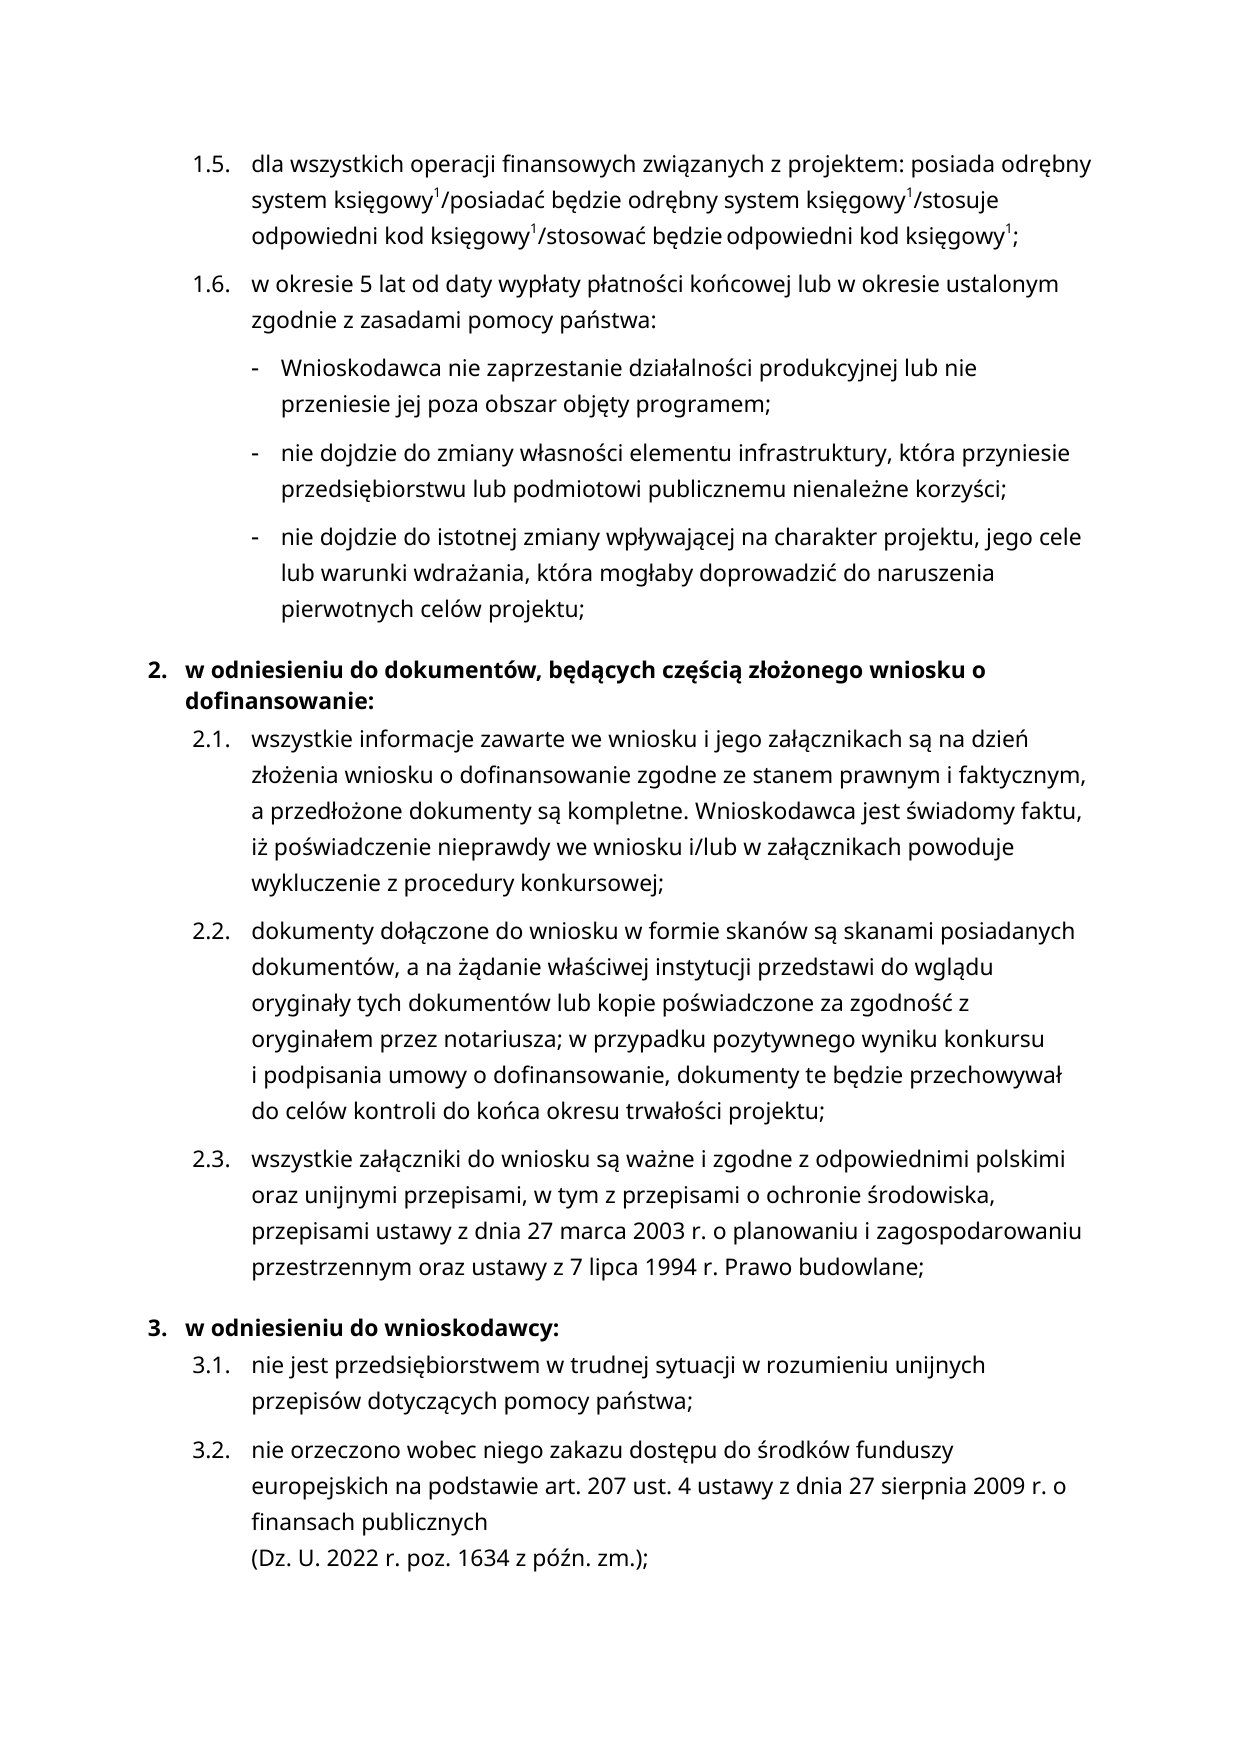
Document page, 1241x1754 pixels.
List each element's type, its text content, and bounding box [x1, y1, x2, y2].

list wszystkie informacje zawarte we wniosku i jego załącznikach są na dzień złożenia wniosku o dofinansowanie zgodne ze stanem prawnym i faktycznym, a przedłożone dokumenty są kompletne. Wnioskodawca jest świadomy faktu, iż poświadczenie nieprawdy we wniosku i/lub w załącznikach powoduje wykluczenie z procedury konkursowej; [192, 723, 1092, 898]
subtitle w odniesieniu do wnioskodawcy: [148, 1312, 1092, 1343]
list dla wszystkich operacji finansowych związanych z projektem: posiada odrębny system księgowy1/posiadać będzie odrębny system księgowy1/stosuje odpowiedni kod księgowy1/stosować będzie odpowiedni kod księgowy1; [192, 148, 1092, 251]
list dokumenty dołączone do wniosku w formie skanów są skanami posiadanych dokumentów, a na żądanie właściwej instytucji przedstawi do wglądu oryginały tych dokumentów lub kopie poświadczone za zgodność z oryginałem przez notariusza; w przypadku pozytywnego wyniku konkursu i podpisania umowy o dofinansowanie, dokumenty te będzie przechowywał do celów kontroli do końca okresu trwałości projektu; [192, 915, 1092, 1126]
list nie dojdzie do zmiany własności elementu infrastruktury, która przyniesie przedsiębiorstwu lub podmiotowi publicznemu nienależne korzyści; [251, 437, 1092, 504]
subtitle w odniesieniu do dokumentów, będących częścią złożonego wniosku o dofinansowanie: [148, 654, 1092, 716]
list nie dojdzie do istotnej zmiany wpływającej na charakter projektu, jego cele lub warunki wdrażania, która mogłaby doprowadzić do naruszenia pierwotnych celów projektu; [251, 521, 1092, 624]
list wszystkie załączniki do wniosku są ważne i zgodne z odpowiednimi polskimi oraz unijnymi przepisami, w tym z przepisami o ochronie środowiska, przepisami ustawy z dnia 27 marca 2003 r. o planowaniu i zagospodarowaniu przestrzennym oraz ustawy z 7 lipca 1994 r. Prawo budowlane; [192, 1143, 1092, 1282]
list nie jest przedsiębiorstwem w trudnej sytuacji w rozumieniu unijnych przepisów dotyczących pomocy państwa; [192, 1349, 1092, 1416]
list w okresie 5 lat od daty wypłaty płatności końcowej lub w okresie ustalonym zgodnie z zasadami pomocy państwa: [192, 268, 1092, 335]
list Wnioskodawca nie zaprzestanie działalności produkcyjnej lub nie przeniesie jej poza obszar objęty programem; [251, 352, 1092, 419]
list nie orzeczono wobec niego zakazu dostępu do środków funduszy europejskich na podstawie art. 207 ust. 4 ustawy z dnia 27 sierpnia 2009 r. o finansach publicznych (Dz. U. 2022 r. poz. 1634 z późn. zm.); [192, 1434, 1092, 1573]
